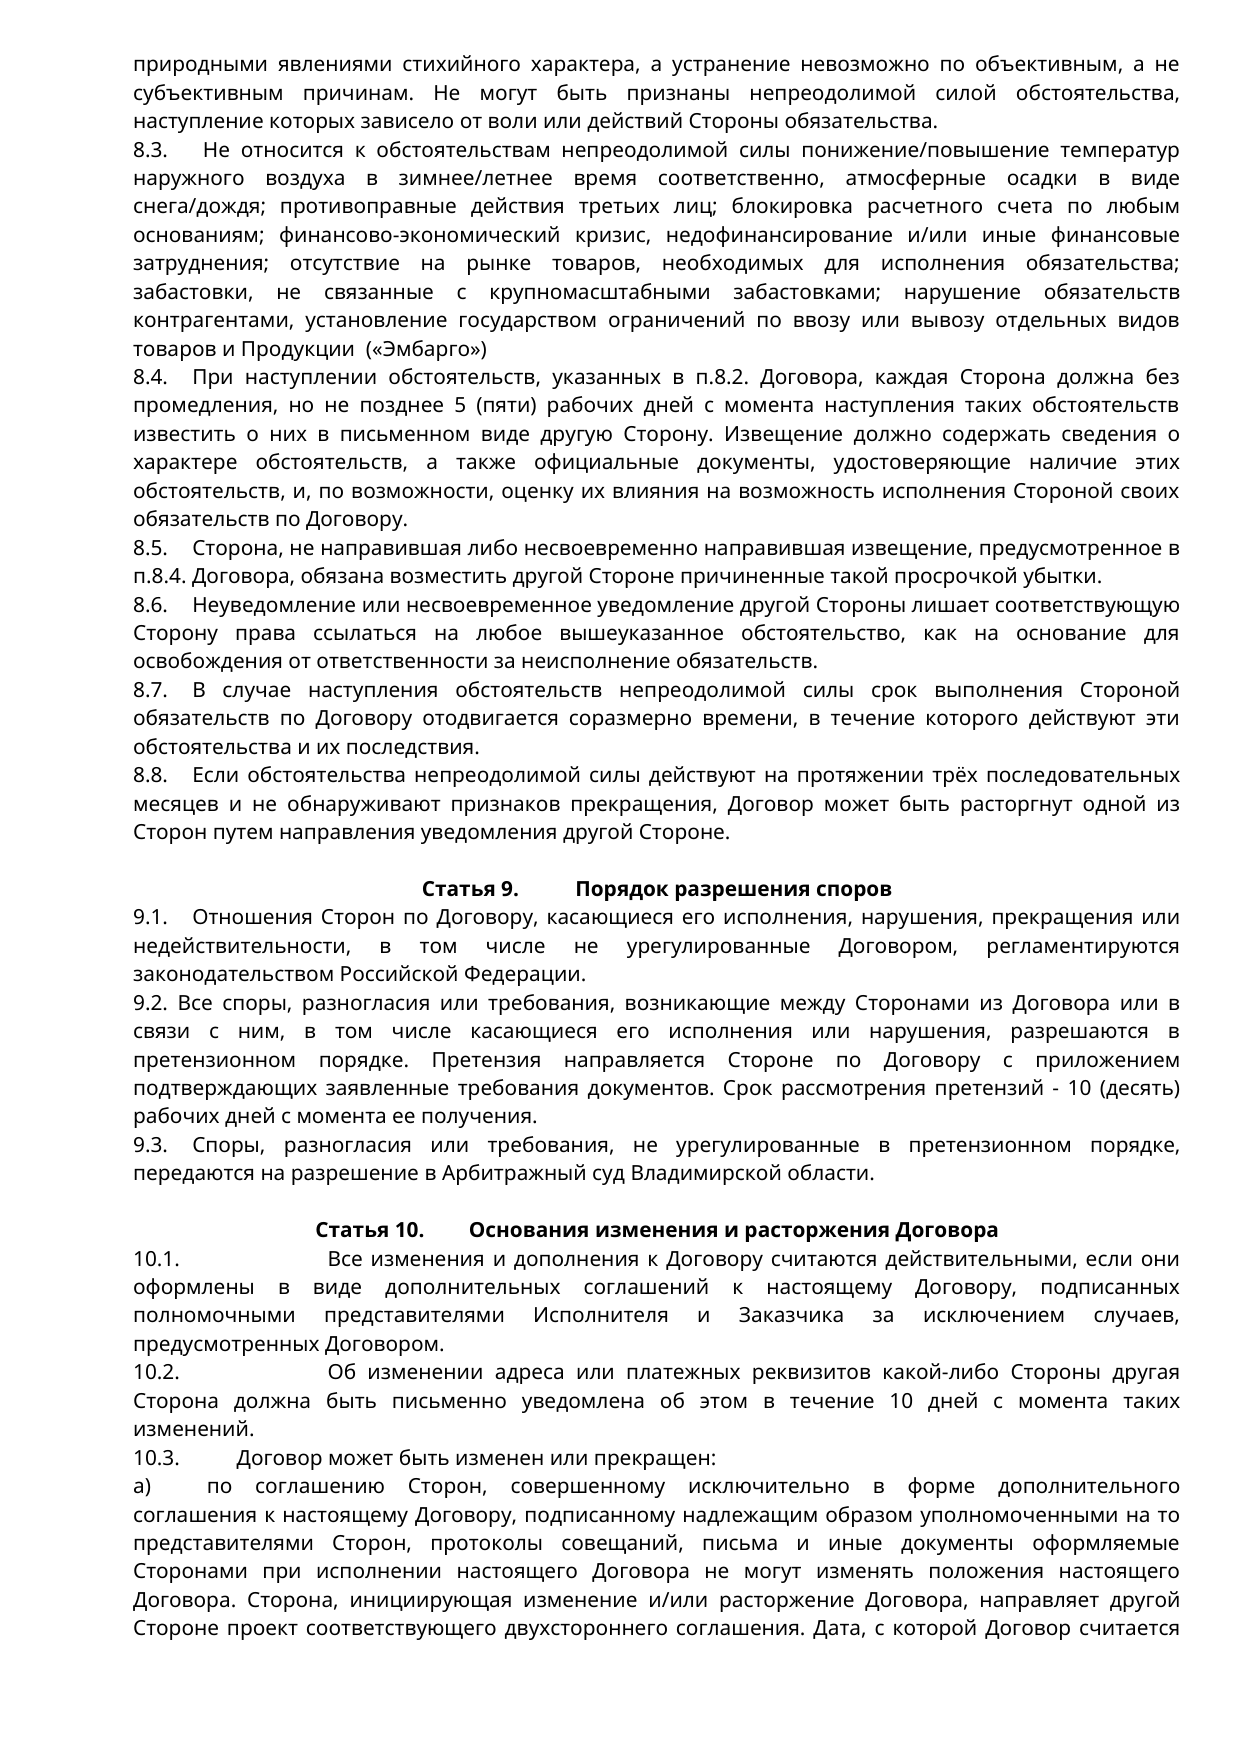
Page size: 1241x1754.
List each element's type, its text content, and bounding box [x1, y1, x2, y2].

list Договор может быть изменен или прекращен: [133, 1443, 1181, 1471]
list Все изменения и дополнения к Договору считаются действительными, если они оформлены в виде дополнительных соглашений к настоящему Договору, подписанных полномочными представителями Исполнителя и Заказчика за исключением случаев, предусмотренных Договором. [133, 1244, 1181, 1357]
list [133, 1471, 1181, 1642]
subtitle Неуведомление или несвоевременное уведомление другой Стороны лишает соответствующую Сторону права ссылаться на любое вышеуказанное обстоятельство, как на основание для освобождения от ответственности за неисполнение обязательств. [133, 590, 1181, 675]
list Споры, разногласия или требования, не урегулированные в претензионном порядке, передаются на разрешение в Арбитражный суд Владимирской области. [133, 1130, 1181, 1187]
subtitle В случае наступления обстоятельств непреодолимой силы срок выполнения Стороной обязательств по Договору отодвигается соразмерно времени, в течение которого действуют эти обстоятельства и их последствия. [133, 675, 1181, 760]
subtitle Если обстоятельства непреодолимой силы действуют на протяжении трёх последовательных месяцев и не обнаруживают признаков прекращения, Договор может быть расторгнут одной из Сторон путем направления уведомления другой Стороне. [133, 760, 1181, 846]
list Об изменении адреса или платежных реквизитов какой-либо Стороны другая Сторона должна быть письменно уведомлена об этом в течение 10 дней с момента таких изменений. [133, 1357, 1181, 1443]
subtitle Сторона, не направившая либо несвоевременно направившая извещение, предусмотренное в п.8.4. Договора, обязана возместить другой Стороне причиненные такой просрочкой убытки. [133, 533, 1181, 590]
list Все споры, разногласия или требования, возникающие между Сторонами из Договора или в связи с ним, в том числе касающиеся его исполнения или нарушения, разрешаются в претензионном порядке. Претензия направляется Стороне по Договору с приложением подтверждающих заявленные требования документов. Срок рассмотрения претензий - 10 (десять) рабочих дней с момента ее получения. [133, 988, 1181, 1130]
subtitle Порядок разрешения споров [133, 874, 1181, 902]
list Отношения Сторон по Договору, касающиеся его исполнения, нарушения, прекращения или недействительности, в том числе не урегулированные Договором, регламентируются законодательством Российской Федерации. [133, 902, 1181, 988]
subtitle При наступлении обстоятельств, указанных в п.8.2. Договора, каждая Сторона должна без промедления, но не позднее 5 (пяти) рабочих дней с момента наступления таких обстоятельств известить о них в письменном виде другую Сторону. Извещение должно содержать сведения о характере обстоятельств, а также официальные документы, удостоверяющие наличие этих обстоятельств, и, по возможности, оценку их влияния на возможность исполнения Стороной своих обязательств по Договору. [133, 362, 1181, 533]
subtitle Основания изменения и расторжения Договора [133, 1215, 1181, 1244]
subtitle Не относится к обстоятельствам непреодолимой силы понижение/повышение температур наружного воздуха в зимнее/летнее время соответственно, атмосферные осадки в виде снега/дождя; противоправные действия третьих лиц; блокировка расчетного счета по любым основаниям; финансово-экономический кризис, недофинансирование и/или иные финансовые затруднения; отсутствие на рынке товаров, необходимых для исполнения обязательства; забастовки, не связанные с крупномасштабными забастовками; нарушение обязательств контрагентами, установление государством ограничений по ввозу или вывозу отдельных видов товаров и Продукции («Эмбарго») [133, 135, 1181, 362]
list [133, 49, 1181, 135]
